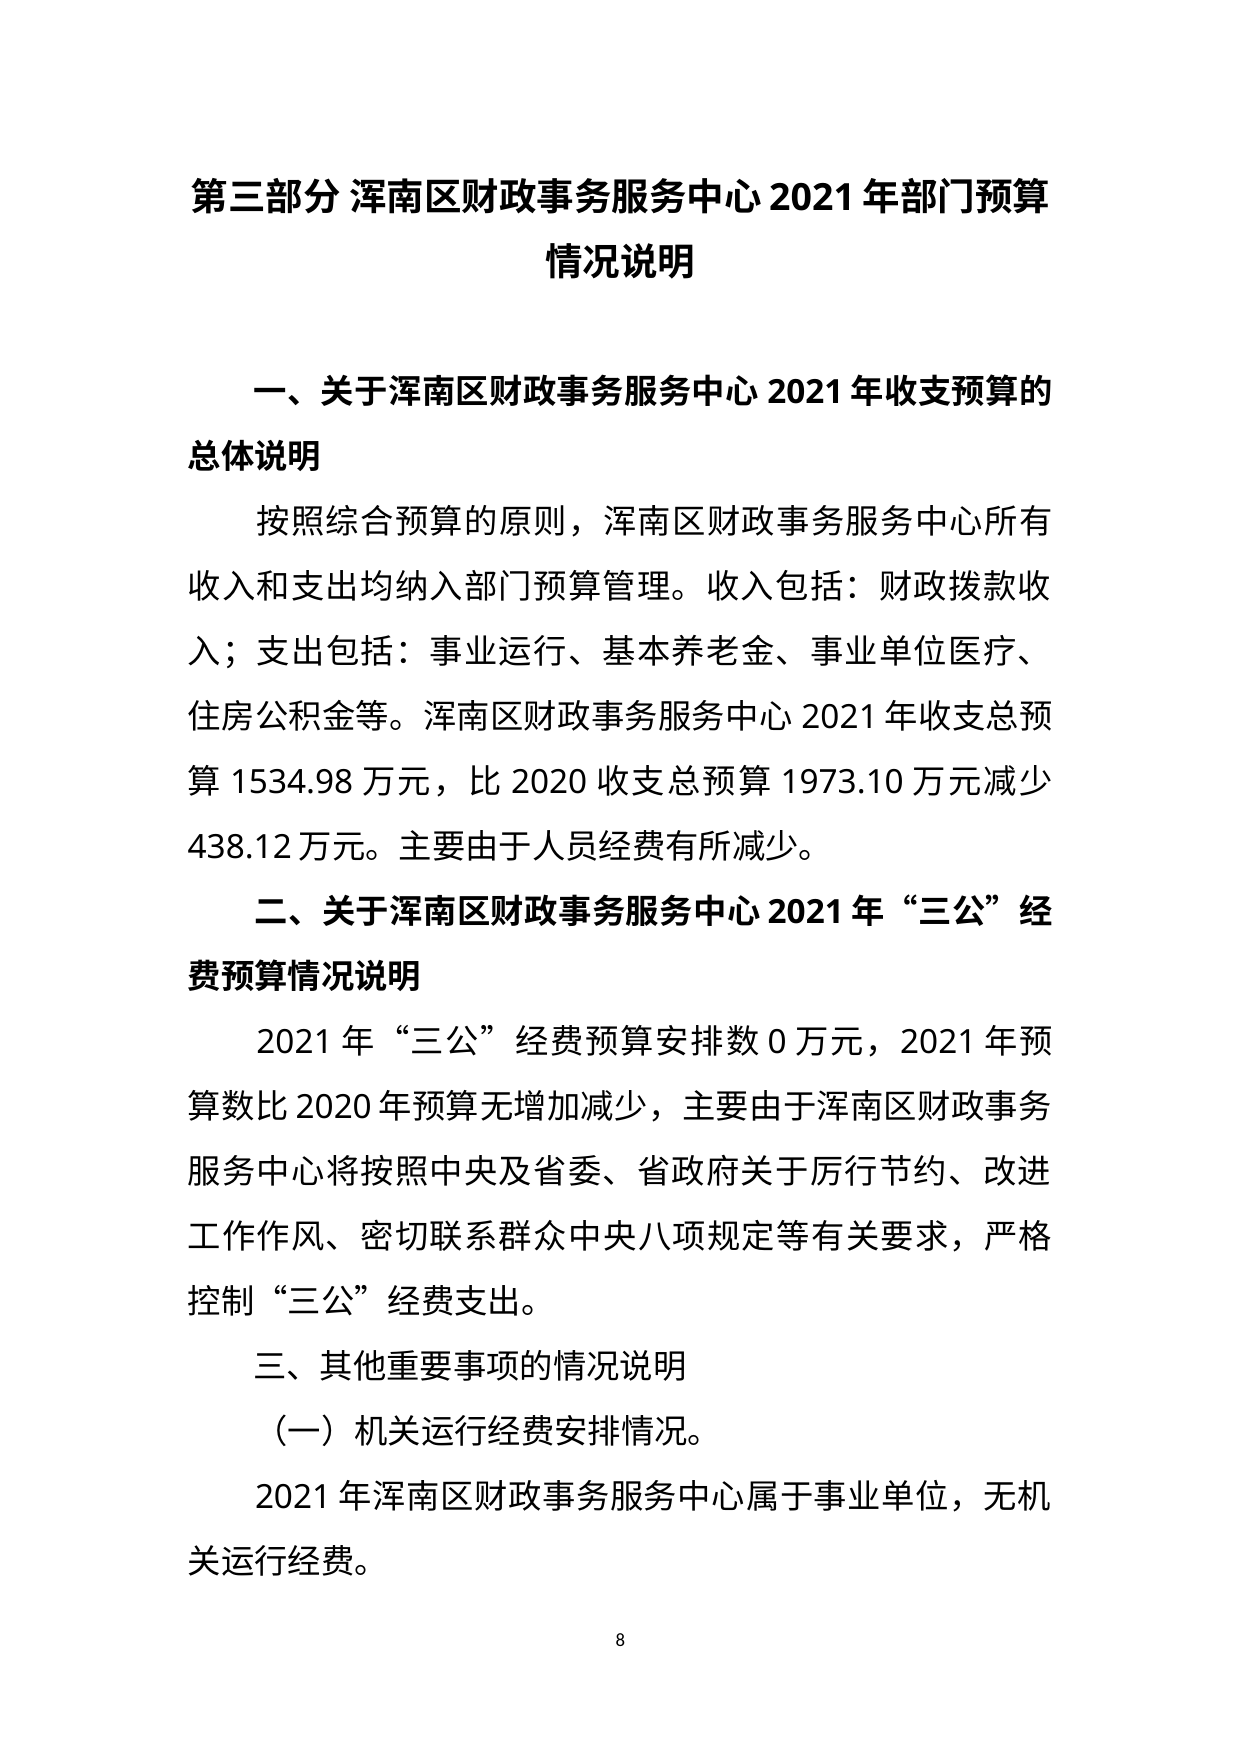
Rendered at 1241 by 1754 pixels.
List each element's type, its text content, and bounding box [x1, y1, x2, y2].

text 2021年浑南区财政事务服务中心属于事业单位，无机关运行经费。 [187, 1462, 1053, 1592]
text 第三部分 浑南区财政事务服务中心2021年部门预算情况说明 [187, 162, 1053, 292]
text 二、关于浑南区财政事务服务中心2021年“三公”经费预算情况说明 [187, 877, 1053, 1007]
text 一、关于浑南区财政事务服务中心2021年收支预算的总体说明 [187, 357, 1053, 487]
list 其他重要事项的情况说明 [187, 1332, 1053, 1397]
text 2021年“三公”经费预算安排数0万元，2021年预算数比2020年预算无增加减少，主要由于浑南区财政事务服务中心将按照中央及省委、省政府关于厉行节约、改进工作作风、密切联系群众中央八项规定等有关要求，严格控制“三公”经费支出。 [187, 1007, 1053, 1332]
text 按照综合预算的原则，浑南区财政事务服务中心所有收入和支出均纳入部门预算管理。收入包括：财政拨款收入；支出包括：事业运行、基本养老金、事业单位医疗、住房公积金等。浑南区财政事务服务中心2021年收支总预算1534.98万元，比2020收支总预算1973.10万元减少438.12万元。主要由于人员经费有所减少。 [187, 487, 1053, 877]
list 机关运行经费安排情况。 [254, 1397, 1053, 1462]
